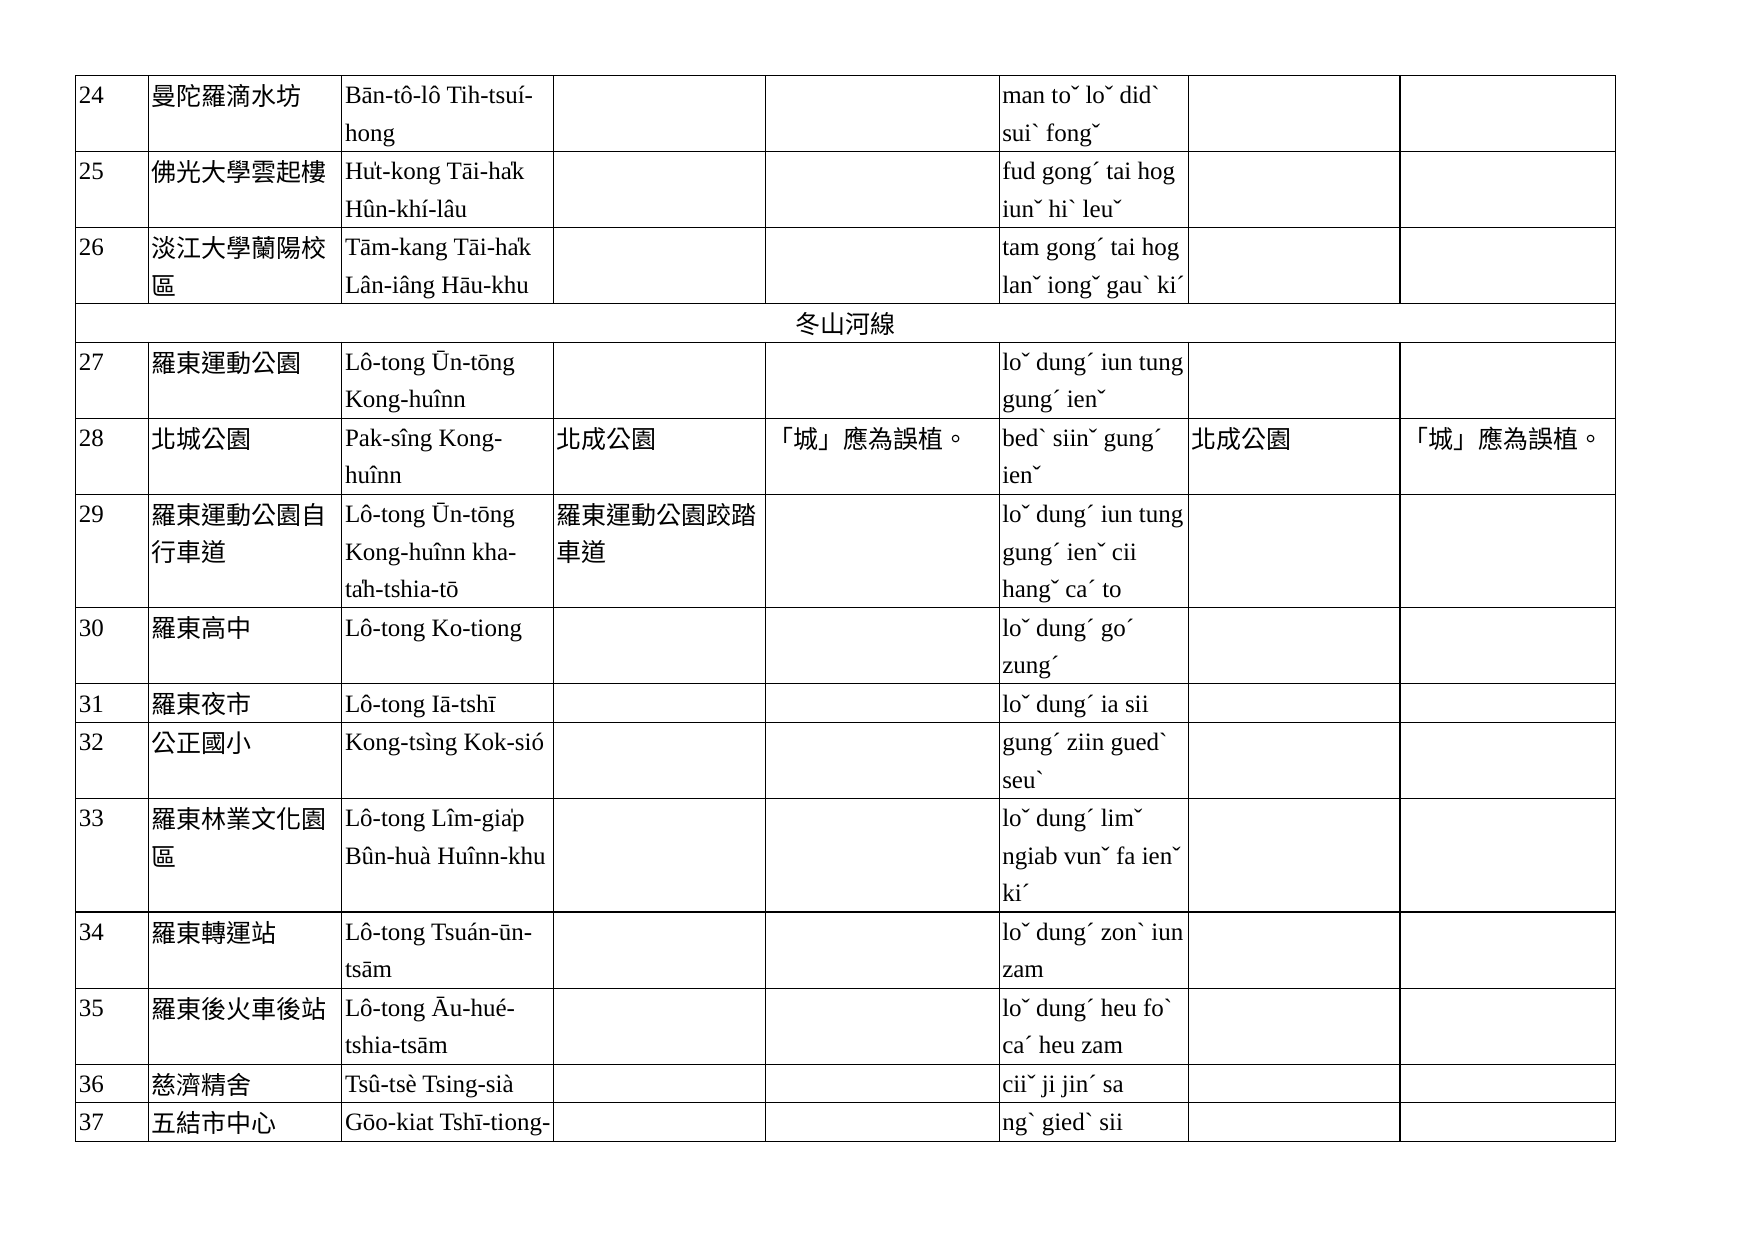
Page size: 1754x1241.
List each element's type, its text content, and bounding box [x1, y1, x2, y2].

table_cell Lô-tong Ūn-tōng Kong-huînn [342, 343, 553, 418]
table_cell [1401, 723, 1615, 798]
table_cell [1189, 799, 1399, 911]
table_cell [554, 228, 765, 303]
table_cell 羅東轉運站 [149, 913, 341, 987]
table_cell [1401, 799, 1615, 911]
table_cell [766, 684, 999, 722]
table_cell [342, 1103, 553, 1141]
table_cell 羅東後火車後站 [149, 989, 341, 1063]
table_cell Lô-tong Iā-tshī [342, 684, 553, 722]
table_cell [1401, 989, 1615, 1063]
table_cell [766, 495, 999, 607]
table_cell [1189, 343, 1399, 418]
table_cell loˇ dungˊ iun tung gungˊ ienˇ [1000, 343, 1188, 418]
table_cell [554, 76, 765, 151]
table_cell 26 [76, 228, 148, 303]
table_cell 北成公園 [554, 419, 765, 494]
table_cell [1401, 913, 1615, 987]
table_cell [766, 913, 999, 987]
table_cell [554, 989, 765, 1063]
table_cell loˇ dungˊ limˇ ngiab vunˇ fa ienˇ kiˊ [1000, 799, 1188, 911]
table_cell loˇ dungˊ ia sii [1000, 684, 1188, 722]
table_cell [1189, 76, 1399, 151]
table_cell [554, 1065, 765, 1102]
table_cell 羅東高中 [149, 608, 341, 683]
table_cell [1401, 608, 1615, 683]
table_cell Lô-tong Lîm-gia̍p Bûn-huà Huînn-khu [342, 799, 553, 911]
table_cell [554, 608, 765, 683]
table_cell [766, 343, 999, 418]
table_cell tam gongˊ tai hog lanˇ iongˇ gauˋ kiˊ [1000, 228, 1188, 303]
table_cell [1189, 723, 1399, 798]
table_cell gungˊ ziin guedˋ seuˋ [1000, 723, 1188, 798]
table_cell man toˇ loˇ didˋ suiˋ fongˇ [1000, 76, 1188, 151]
table_cell Tsû-tsè Tsing-sià [342, 1065, 553, 1102]
table_cell [766, 152, 999, 227]
table_cell [1189, 228, 1399, 303]
table_cell [766, 1065, 999, 1102]
table_cell 32 [76, 723, 148, 798]
table_cell Lô-tong Āu-hué-tshia-tsām [342, 989, 553, 1063]
table_cell [554, 152, 765, 227]
table_cell [1189, 684, 1399, 722]
table_cell 24 [76, 76, 148, 151]
table_cell Lô-tong Tsuán-ūn-tsām [342, 913, 553, 987]
table_cell [1189, 608, 1399, 683]
table_cell [1401, 228, 1615, 303]
table_cell [766, 723, 999, 798]
table_cell [1401, 1103, 1615, 1141]
table_cell 羅東運動公園跤踏車道 [554, 495, 765, 607]
table_cell 佛光大學雲起樓 [149, 152, 341, 227]
table_cell 27 [76, 343, 148, 418]
table_cell [766, 608, 999, 683]
table_cell bedˋ siinˇ gungˊ ienˇ [1000, 419, 1188, 494]
table_cell 羅東運動公園自行車道 [149, 495, 341, 607]
table_cell [1401, 1065, 1615, 1102]
table_cell Kong-tsìng Kok-sió [342, 723, 553, 798]
table_cell ciiˇ ji jinˊ sa [1000, 1065, 1188, 1102]
table_cell 冬山河線 [76, 304, 1615, 342]
table_cell 淡江大學蘭陽校區 [149, 228, 341, 303]
table_cell 「城」應為誤植。 [766, 419, 999, 494]
table_cell loˇ dungˊ goˊ zungˊ [1000, 608, 1188, 683]
table_cell [1189, 152, 1399, 227]
table_cell [1189, 913, 1399, 987]
table_cell 30 [76, 608, 148, 683]
table_cell [1189, 495, 1399, 607]
table_cell [1189, 1103, 1399, 1141]
table_cell loˇ dungˊ heu foˋ caˊ heu zam [1000, 989, 1188, 1063]
table_cell 34 [76, 913, 148, 987]
table_cell 35 [76, 989, 148, 1063]
table_cell 羅東夜市 [149, 684, 341, 722]
table_cell 公正國小 [149, 723, 341, 798]
table_cell [766, 76, 999, 151]
table_cell 28 [76, 419, 148, 494]
table_cell Hu̍t-kong Tāi-ha̍k Hûn-khí-lâu [342, 152, 553, 227]
table_cell 曼陀羅滴水坊 [149, 76, 341, 151]
table_cell 36 [76, 1065, 148, 1102]
table_cell [554, 799, 765, 911]
table_cell Bān-tô-lô Tih-tsuí-hong [342, 76, 553, 151]
table_cell [766, 228, 999, 303]
table_cell 「城」應為誤植。 [1401, 419, 1615, 494]
table_cell 五結市中心 [149, 1103, 341, 1141]
table_cell 25 [76, 152, 148, 227]
table_cell [1401, 76, 1615, 151]
table_cell fud gongˊ tai hog iunˇ hiˋ leuˇ [1000, 152, 1188, 227]
table_cell 33 [76, 799, 148, 911]
table_cell [554, 913, 765, 987]
table_cell [1189, 1065, 1399, 1102]
table_cell 29 [76, 495, 148, 607]
table_cell Tām-kang Tāi-ha̍k Lân-iâng Hāu-khu [342, 228, 553, 303]
table_cell 31 [76, 684, 148, 722]
table_cell 慈濟精舍 [149, 1065, 341, 1102]
table_cell [554, 723, 765, 798]
table_cell [1401, 152, 1615, 227]
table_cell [1000, 1103, 1188, 1141]
table_cell 羅東運動公園 [149, 343, 341, 418]
table_cell [554, 343, 765, 418]
table_cell [554, 1103, 765, 1141]
table_cell 37 [76, 1103, 148, 1141]
table_cell [1189, 989, 1399, 1063]
table_cell [1401, 495, 1615, 607]
table_cell [554, 684, 765, 722]
table_cell Lô-tong Ko-tiong [342, 608, 553, 683]
table_cell [766, 989, 999, 1063]
table_cell Pak-sîng Kong- huînn [342, 419, 553, 494]
table_cell loˇ dungˊ iun tung gungˊ ienˇ cii hangˇ caˊ to [1000, 495, 1188, 607]
table_cell [766, 799, 999, 911]
table_cell Lô-tong Ūn-tōng Kong-huînn kha-ta̍h-tshia-tō [342, 495, 553, 607]
table_cell [766, 1103, 999, 1141]
table_cell 北城公園 [149, 419, 341, 494]
table_cell loˇ dungˊ zonˋ iun zam [1000, 913, 1188, 987]
table_cell 羅東林業文化園區 [149, 799, 341, 911]
table_cell 北成公園 [1189, 419, 1399, 494]
table_cell [1401, 343, 1615, 418]
table_cell [1401, 684, 1615, 722]
